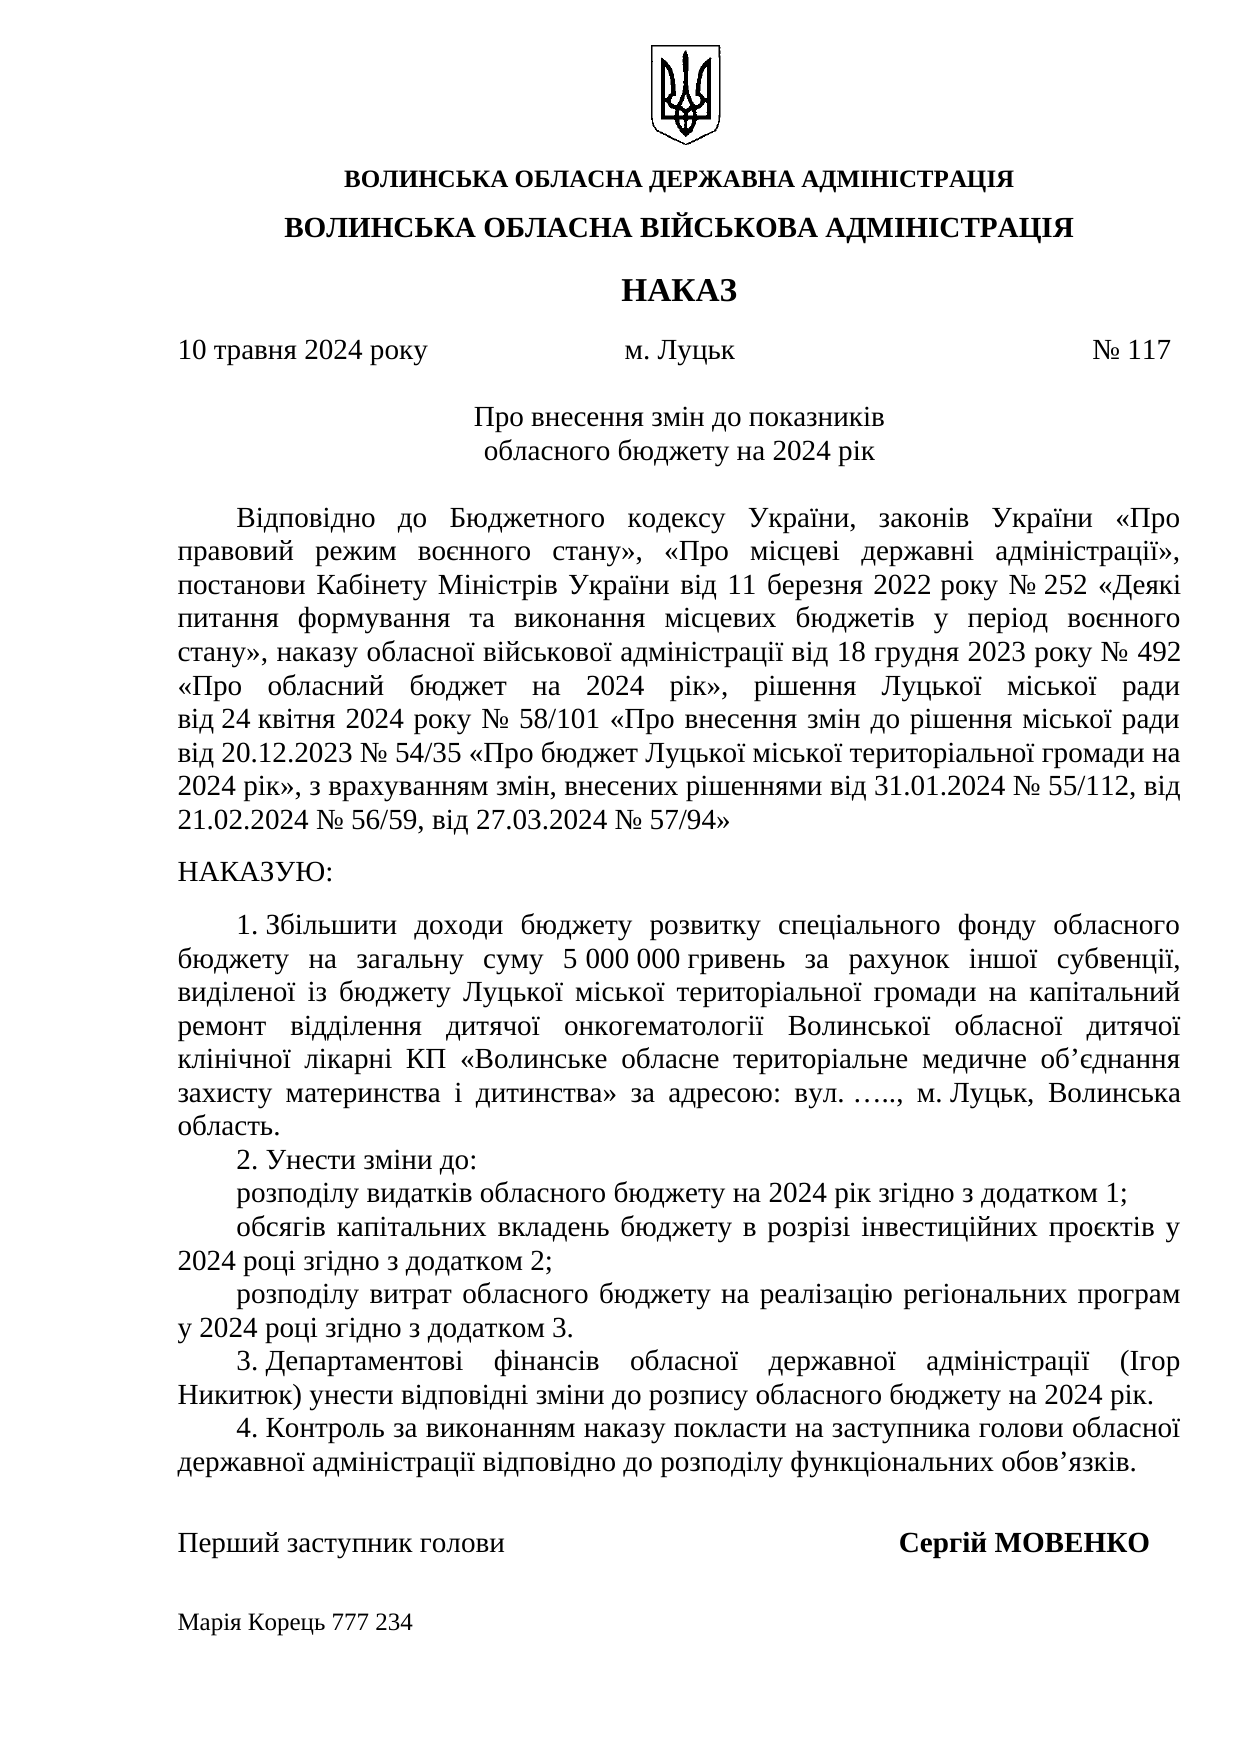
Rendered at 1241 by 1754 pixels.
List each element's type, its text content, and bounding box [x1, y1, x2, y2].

text 1. Збільшити доходи бюджету розвитку спеціального фонду обласного бюджету на загальну суму 5 000 000 гривень за рахунок іншої субвенції, виділеної із бюджету Луцької міської територіальної громади на капітальний ремонт відділення дитячої онкогематології Волинської обласної дитячої клінічної лікарні КП «Волинське обласне територіальне медичне об’єднання захисту материнства і дитинства» за адресою: вул. ….., м. Луцьк, Волинська область. [177, 907, 1181, 1142]
text НАКАЗ [177, 270, 1181, 308]
text Відповідно до Бюджетного кодексу України, законів України «Про правовий режим воєнного стану», «Про місцеві державні адміністрації», постанови Кабінету Міністрів України від 11 березня 2022 року № 252 «Деякі питання формування та виконання місцевих бюджетів у період воєнного стану», наказу обласної військової адміністрації від 18 грудня 2023 року № 492 «Про обласний бюджет на 2024 рік», рішення Луцької міської ради від 24 квітня 2024 року № 58/101 «Про внесення змін до рішення міської ради від 20.12.2023 № 54/35 «Про бюджет Луцької міської територіальної громади на 2024 рік», з врахуванням змін, внесених рішеннями від 31.01.2024 № 55/112, від 21.02.2024 № 56/59, від 27.03.2024 № 57/94» [177, 500, 1181, 835]
subtitle ВОЛИНСЬКА ОБЛАСНА ДЕРЖАВНА АДМІНІСТРАЦІЯ [177, 164, 1181, 193]
text НАКАЗУЮ: [177, 854, 1181, 888]
text Перший заступник голови Сергій МОВЕНКО [177, 1525, 1181, 1559]
text ВОЛИНСЬКА ОБЛАСНА ВІЙСЬКОВА АДМІНІСТРАЦІЯ [177, 210, 1181, 243]
text обсягів капітальних вкладень бюджету в розрізі інвестиційних проєктів у 2024 році згідно з додатком 2; [177, 1209, 1181, 1276]
text 3. Департаментові фінансів обласної державної адміністрації (Ігор Никитюк) унести відповідні зміни до розпису обласного бюджету на 2024 рік. [177, 1343, 1181, 1410]
text 2. Унести зміни до: [177, 1142, 1181, 1176]
text розподілу витрат обласного бюджету на реалізацію регіональних програм у 2024 році згідно з додатком 3. [177, 1276, 1181, 1343]
text 4. Контроль за виконанням наказу покласти на заступника голови обласної державної адміністрації відповідно до розподілу функціональних обов’язків. [177, 1410, 1181, 1477]
text обласного бюджету на 2024 рік [177, 433, 1181, 466]
text розподілу видатків обласного бюджету на 2024 рік згідно з додатком 1; [177, 1176, 1181, 1209]
text 10 травня 2024 року м. Луцьк № 117 [177, 332, 1181, 366]
text Марія Корець 777 234 [177, 1607, 1181, 1636]
picture [650, 44, 721, 145]
text Про внесення змін до показників [177, 399, 1181, 433]
